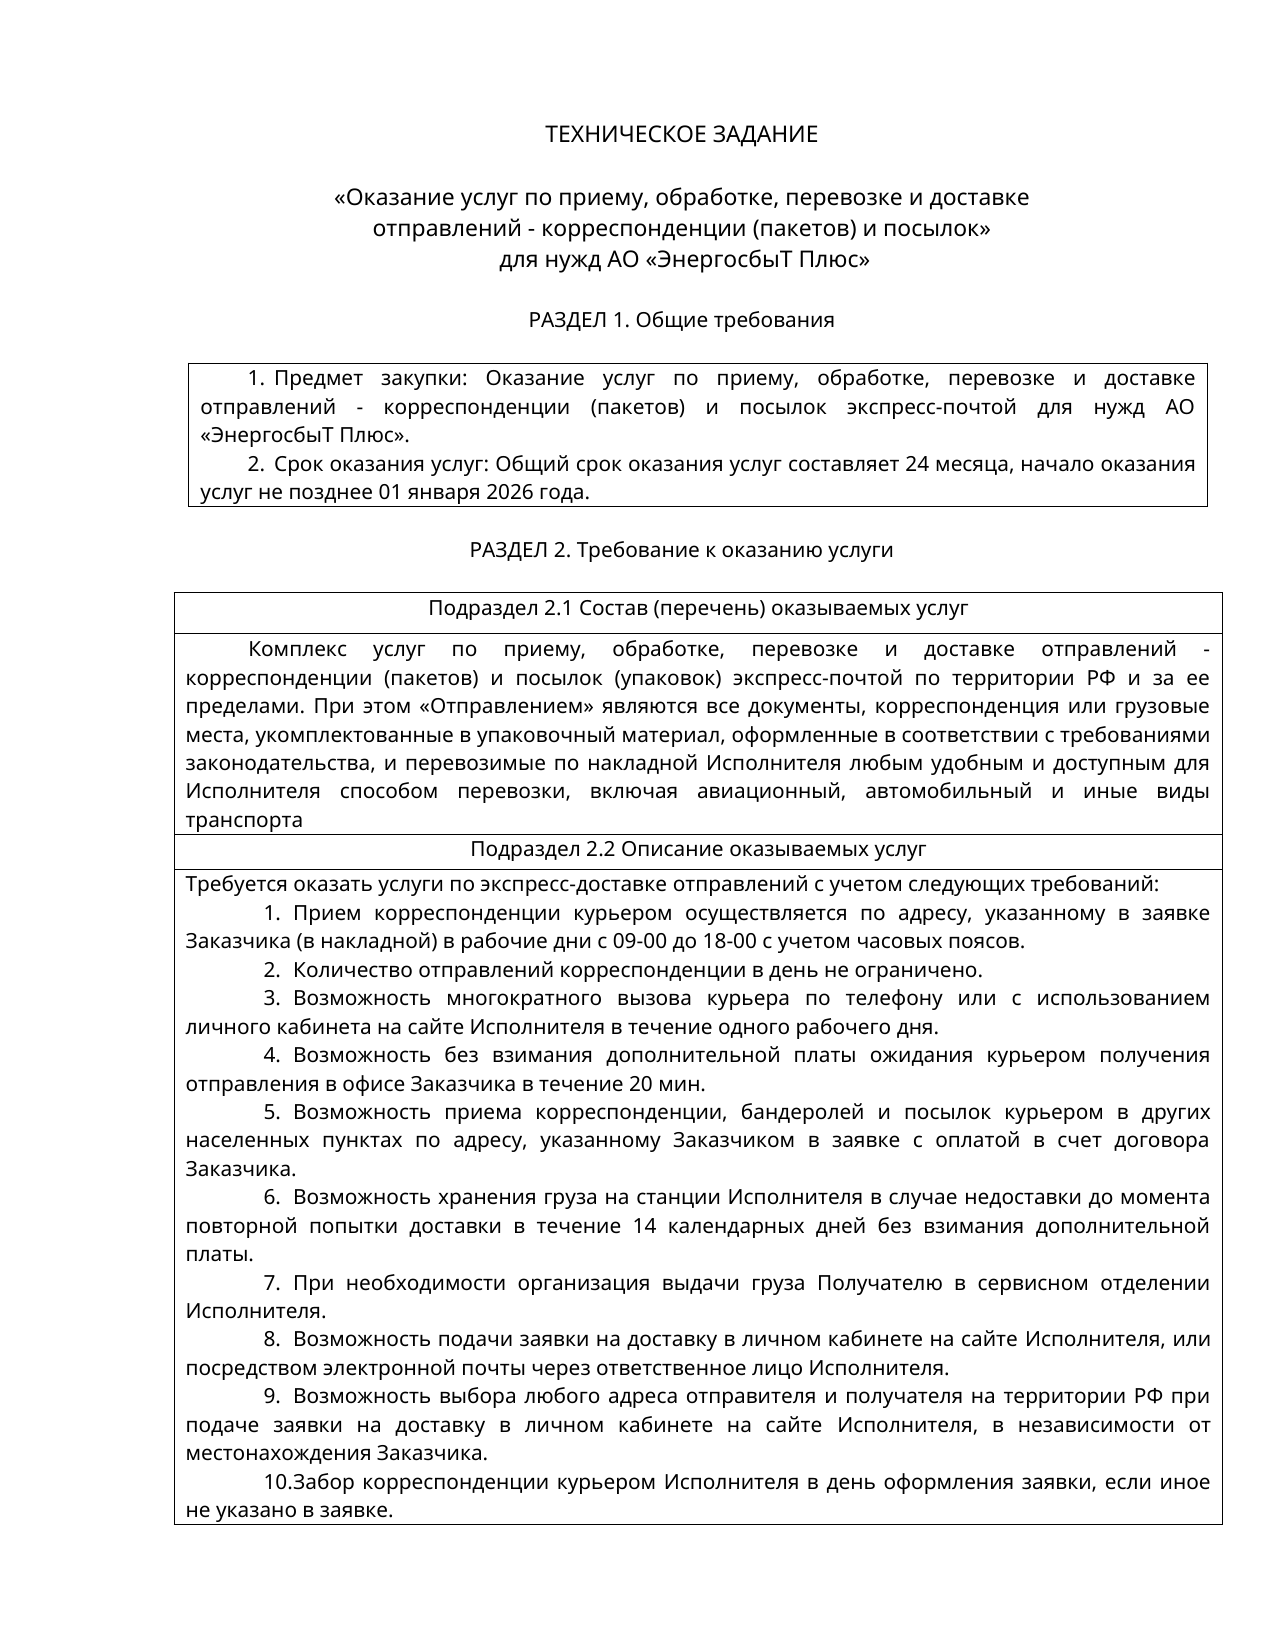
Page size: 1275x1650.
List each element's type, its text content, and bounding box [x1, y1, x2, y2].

table_header Предмет закупки: Оказание услуг по приему, обработке, перевозке и доставке отправлений - корреспонденции (пакетов) и посылок экспресс-почтой для нужд АО «ЭнергосбыТ Плюс». Срок оказания услуг: Общий срок оказания услуг составляет 24 месяца, начало оказания услуг не позднее 01 января 2026 года. [189, 364, 1207, 506]
table_header Подраздел 2.1 Состав (перечень) оказываемых услуг [175, 593, 1222, 633]
text отправлений - корреспонденции (пакетов) и посылок» [177, 212, 1186, 243]
text «Оказание услуг по приему, обработке, перевозке и доставке [177, 181, 1186, 212]
table_cell Комплекс услуг по приему, обработке, перевозке и доставке отправлений - корреспонденции (пакетов) и посылок (упаковок) экспресс-почтой по территории РФ и за ее пределами. При этом «Отправлением» являются все документы, корреспонденция или грузовые места, укомплектованные в упаковочный материал, оформленные в соответствии с требованиями законодательства, и перевозимые по накладной Исполнителя любым удобным и доступным для Исполнителя способом перевозки, включая авиационный, автомобильный и иные виды транспорта [175, 634, 1222, 833]
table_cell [175, 870, 1222, 1524]
text РАЗДЕЛ 1. Общие требования [177, 306, 1186, 334]
text РАЗДЕЛ 2. Требование к оказанию услуги [177, 535, 1186, 564]
table_cell Подраздел 2.2 Описание оказываемых услуг [175, 835, 1222, 868]
text ТЕХНИЧЕСКОЕ ЗАДАНИЕ [177, 118, 1186, 149]
text для нужд АО «ЭнергосбыТ Плюс» [177, 243, 1186, 274]
